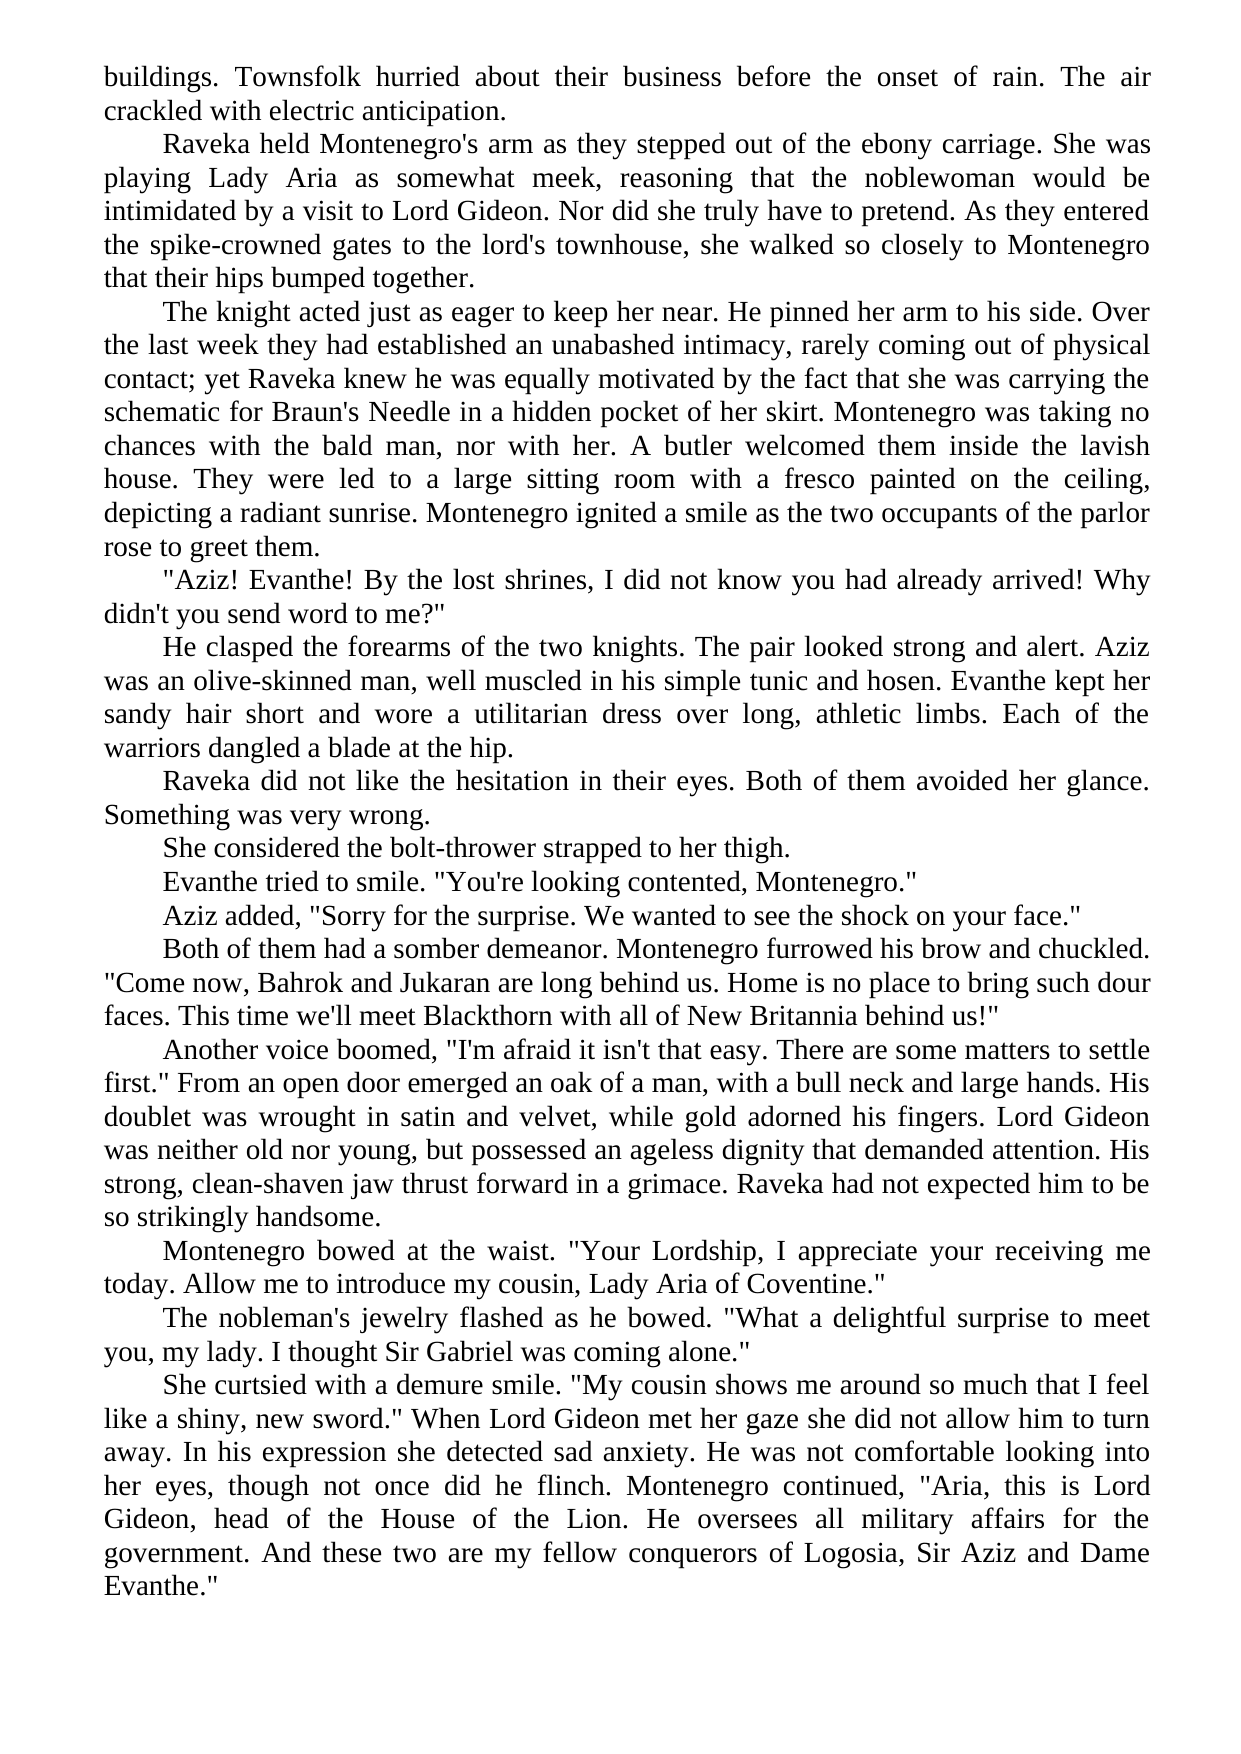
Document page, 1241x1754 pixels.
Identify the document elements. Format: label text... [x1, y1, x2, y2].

text Aziz added, "Sorry for the surprise. We wanted to see the shock on your face." [103, 898, 1152, 931]
text Both of them had a somber demeanor. Montenegro furrowed his brow and chuckled. "Come now, Bahrok and Jukaran are long behind us. Home is no place to bring such dour faces. This time we'll meet Blackthorn with all of New Britannia behind us!" [103, 931, 1152, 1032]
text She curtsied with a demure smile. "My cousin shows me around so much that I feel like a shiny, new sword." When Lord Gideon met her gaze she did not allow him to turn away. In his expression she detected sad anxiety. He was not comfortable looking into her eyes, though not once did he flinch. Montenegro continued, "Aria, this is Lord Gideon, head of the House of the Lion. He oversees all military affairs for the government. And these two are my fellow conquerors of Logosia, Sir Aziz and Dame Evanthe." [103, 1367, 1152, 1602]
text Another voice boomed, "I'm afraid it isn't that easy. There are some matters to settle first." From an open door emerged an oak of a man, with a bull neck and large hands. His doublet was wrought in satin and velvet, while gold adorned his fingers. Lord Gideon was neither old nor young, but possessed an ageless dignity that demanded attention. His strong, clean-shaven jaw thrust forward in a grimace. Raveka had not expected him to be so strikingly handsome. [103, 1032, 1152, 1233]
text He clasped the forearms of the two knights. The pair looked strong and alert. Aziz was an olive-skinned man, well muscled in his simple tunic and hosen. Evanthe kept her sandy hair short and wore a utilitarian dress over long, athletic limbs. Each of the warriors dangled a blade at the hip. [103, 629, 1152, 763]
text The nobleman's jewelry flashed as he bowed. "What a delightful surprise to meet you, my lady. I thought Sir Gabriel was coming alone." [103, 1300, 1152, 1367]
text Raveka held Montenegro's arm as they stepped out of the ebony carriage. She was playing Lady Aria as somewhat meek, reasoning that the noblewoman would be intimidated by a visit to Lord Gideon. Nor did she truly have to pretend. As they entered the spike-crowned gates to the lord's townhouse, she walked so closely to Montenegro that their hips bumped together. [103, 126, 1152, 294]
text "Aziz! Evanthe! By the lost shrines, I did not know you had already arrived! Why didn't you send word to me?" [103, 562, 1152, 629]
text Montenegro bowed at the waist. "Your Lordship, I appreciate your receiving me today. Allow me to introduce my cousin, Lady Aria of Coventine." [103, 1233, 1152, 1300]
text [103, 59, 1152, 126]
text The knight acted just as eager to keep her near. He pinned her arm to his side. Over the last week they had established an unabashed intimacy, rarely coming out of physical contact; yet Raveka knew he was equally motivated by the fact that she was carrying the schematic for Braun's Needle in a hidden pocket of her skirt. Montenegro was taking no chances with the bald man, nor with her. A butler welcomed them inside the lavish house. They were led to a large sitting room with a fresco painted on the ceiling, depicting a radiant sunrise. Montenegro ignited a smile as the two occupants of the parlor rose to greet them. [103, 294, 1152, 562]
text She considered the bolt-thrower strapped to her thigh. [103, 831, 1152, 864]
text Raveka did not like the hesitation in their eyes. Both of them avoided her glance. Something was very wrong. [103, 763, 1152, 831]
text Evanthe tried to smile. "You're looking contented, Montenegro." [103, 864, 1152, 898]
